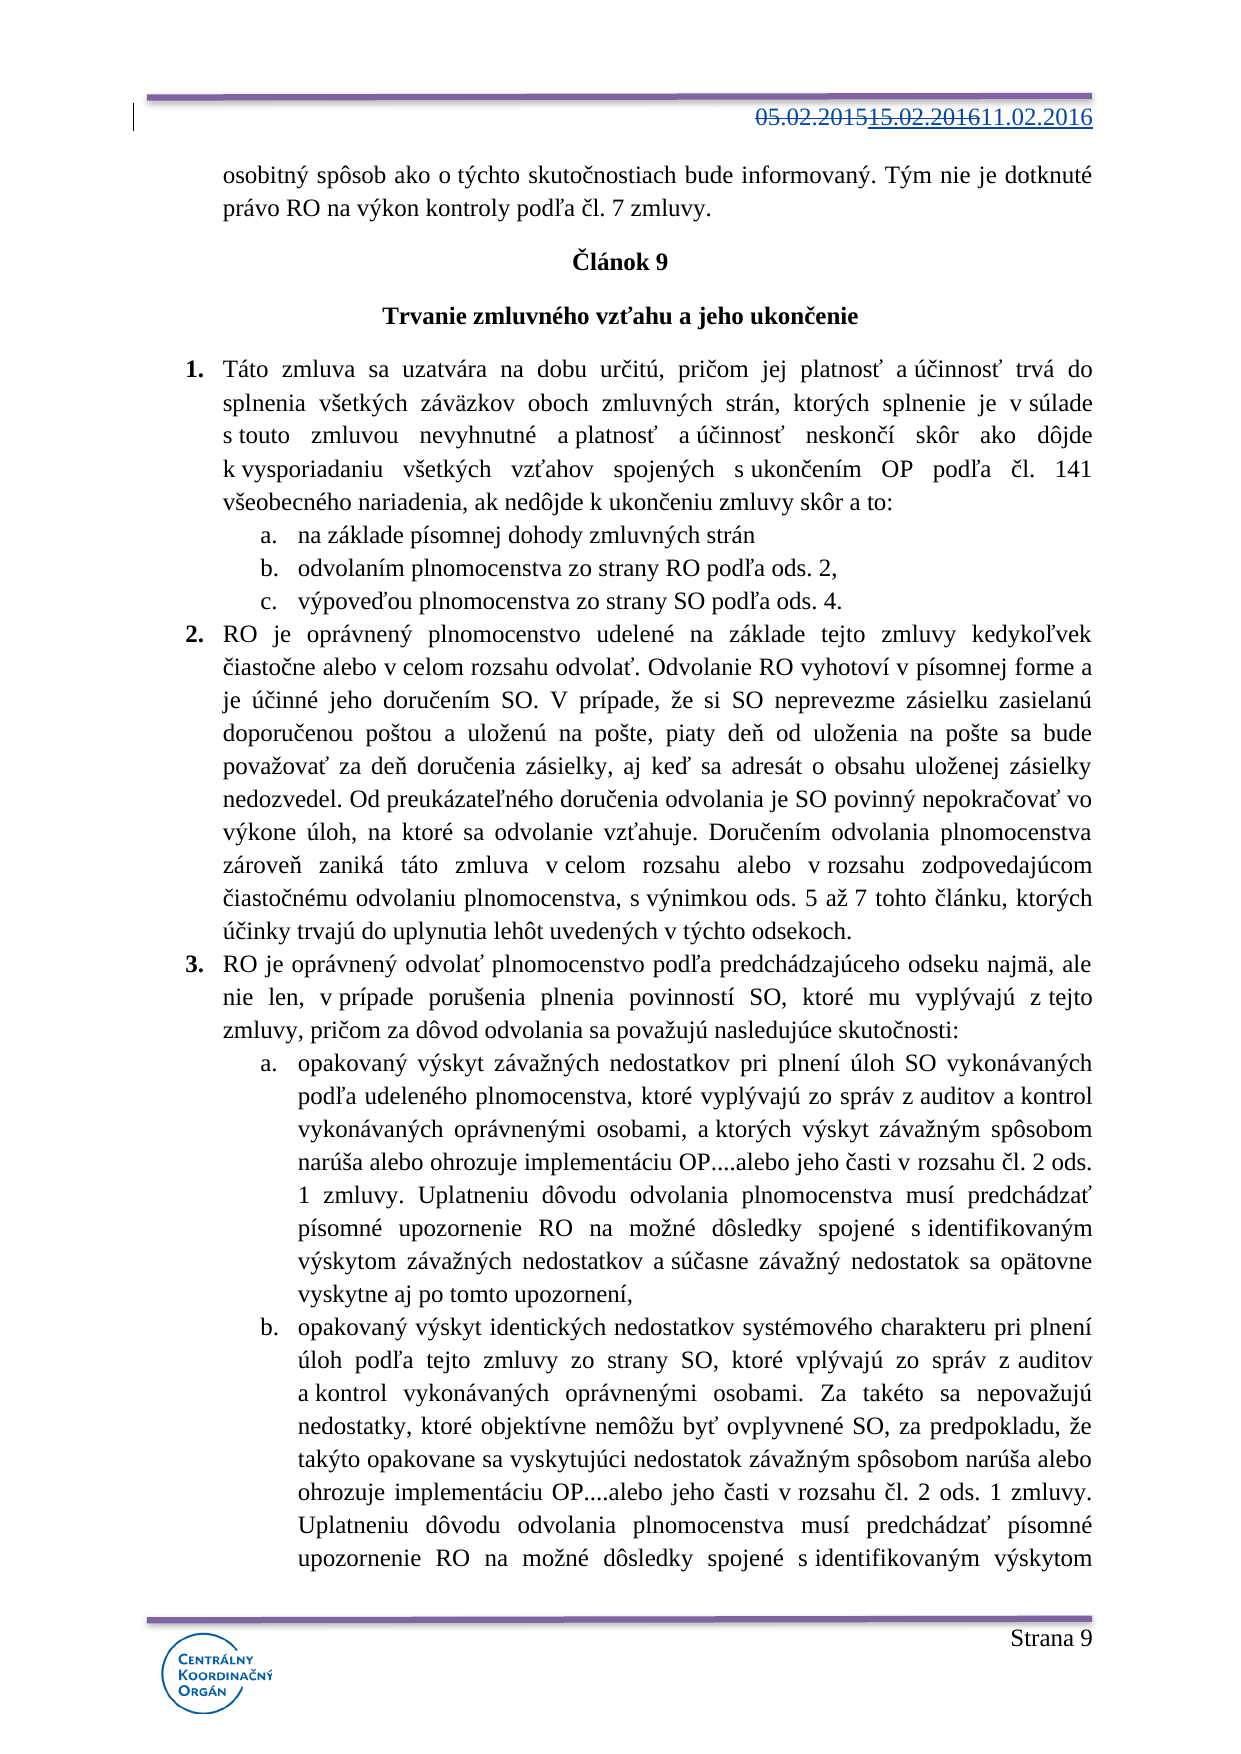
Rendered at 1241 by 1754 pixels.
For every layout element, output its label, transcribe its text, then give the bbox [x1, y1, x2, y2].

list odvolaním plnomocenstva zo strany RO podľa ods. 2, [260, 553, 1093, 581]
list Táto zmluva sa uzatvára na dobu určitú, pričom jej platnosť a účinnosť trvá do splnenia všetkých záväzkov oboch zmluvných strán, ktorých splnenie je v súlade s touto zmluvou nevyhnutné a platnosť a účinnosť neskončí skôr ako dôjde k vysporiadaniu všetkých vzťahov spojených s ukončením OP podľa čl. 141 všeobecného nariadenia, ak nedôjde k ukončeniu zmluvy skôr a to: [185, 354, 1093, 515]
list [185, 160, 1093, 222]
list RO je oprávnený odvolať plnomocenstvo podľa predchádzajúceho odseku najmä, ale nie len, v prípade porušenia plnenia povinností SO, ktoré mu vyplývajú z tejto zmluvy, pričom za dôvod odvolania sa považujú nasledujúce skutočnosti: [185, 949, 1093, 1044]
list opakovaný výskyt závažných nedostatkov pri plnení úloh SO vykonávaných podľa udeleného plnomocenstva, ktoré vyplývajú zo správ z auditov a kontrol vykonávaných oprávnenými osobami, a ktorých výskyt závažným spôsobom narúša alebo ohrozuje implementáciu OP....alebo jeho časti v rozsahu čl. 2 ods. 1 zmluvy. Uplatneniu dôvodu odvolania plnomocenstva musí predchádzať písomné upozornenie RO na možné dôsledky spojené s identifikovaným výskytom závažných nedostatkov a súčasne závažný nedostatok sa opätovne vyskytne aj po tomto upozornení, [260, 1048, 1093, 1308]
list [260, 1312, 1093, 1572]
list výpoveďou plnomocenstva zo strany SO podľa ods. 4. [260, 586, 1093, 614]
picture [159, 1631, 272, 1713]
list na základe písomnej dohody zmluvných strán [260, 520, 1093, 548]
list RO je oprávnený plnomocenstvo udelené na základe tejto zmluvy kedykoľvek čiastočne alebo v celom rozsahu odvolať. Odvolanie RO vyhotoví v písomnej forme a je účinné jeho doručením SO. V prípade, že si SO neprevezme zásielku zasielanú doporučenou poštou a uloženú na pošte, piaty deň od uloženia na pošte sa bude považovať za deň doručenia zásielky, aj keď sa adresát o obsahu uloženej zásielky nedozvedel. Od preukázateľného doručenia odvolania je SO povinný nepokračovať vo výkone úloh, na ktoré sa odvolanie vzťahuje. Doručením odvolania plnomocenstva zároveň zaniká táto zmluva v celom rozsahu alebo v rozsahu zodpovedajúcom čiastočnému odvolaniu plnomocenstva, s výnimkou ods. 5 až 7 tohto článku, ktorých účinky trvajú do uplynutia lehôt uvedených v týchto odsekoch. [185, 619, 1093, 945]
text Článok 9 [148, 247, 1093, 276]
text Trvanie zmluvného vzťahu a jeho ukončenie [148, 301, 1093, 329]
